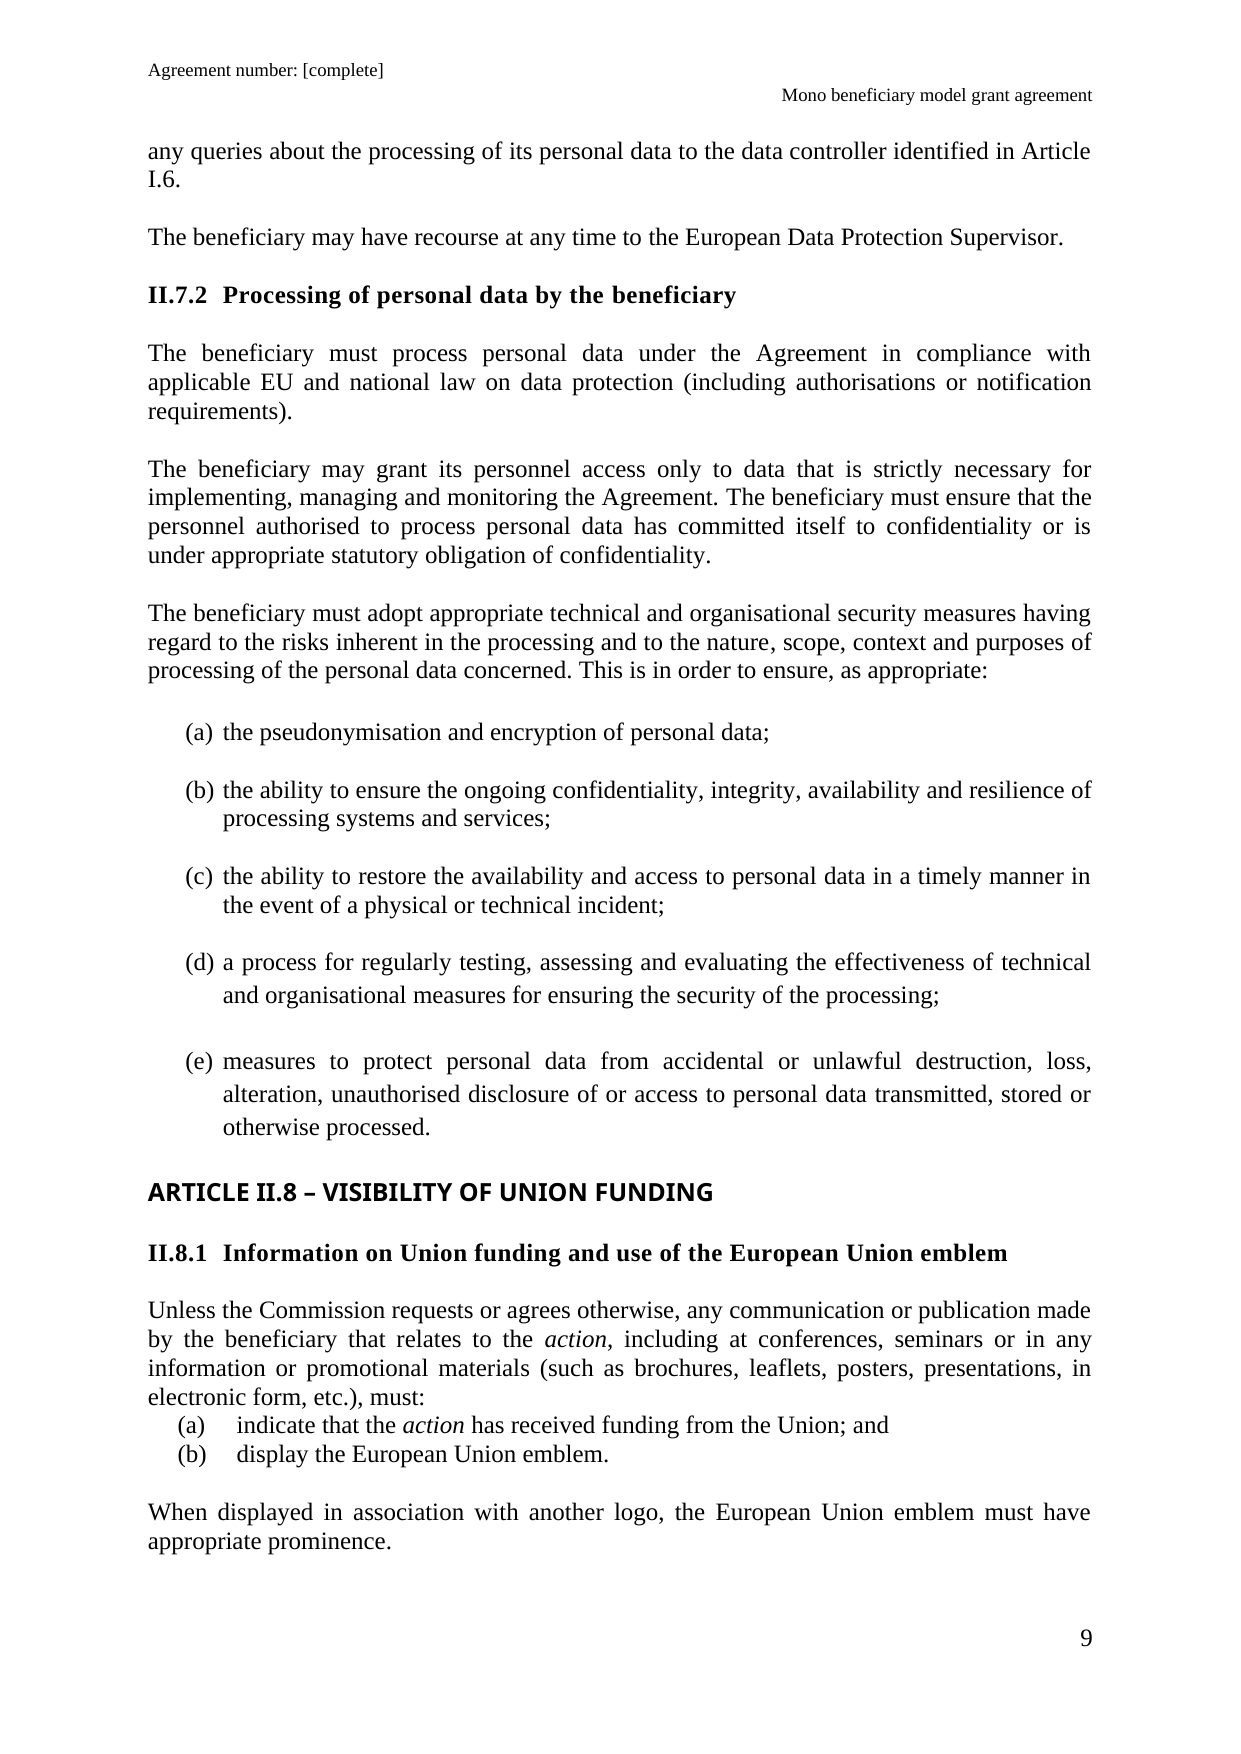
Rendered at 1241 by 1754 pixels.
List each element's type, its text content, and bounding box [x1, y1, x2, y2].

list measures to protect personal data from accidental or unlawful destruction, loss, alteration, unauthorised disclosure of or access to personal data transmitted, stored or otherwise processed. [185, 1046, 1092, 1141]
list the ability to restore the availability and access to personal data in a timely manner in the event of a physical or technical incident; [185, 861, 1092, 918]
list indicate that the action has received funding from the Union; and [177, 1411, 1092, 1439]
subtitle II.8.1 Information on Union funding and use of the European Union emblem [148, 1238, 1092, 1266]
subtitle ARTICLE II.8 – VISIBILITY OF UNION FUNDING [148, 1174, 1092, 1208]
text The beneficiary may have recourse at any time to the European Data Protection Supervisor. [148, 222, 1092, 251]
list a process for regularly testing, assessing and evaluating the effectiveness of technical and organisational measures for ensuring the security of the processing; [185, 947, 1092, 1009]
text The beneficiary must adopt appropriate technical and organisational security measures having regard to the risks inherent in the processing and to the nature, scope, context and purposes of processing of the personal data concerned. This is in order to ensure, as appropriate: [148, 598, 1092, 684]
subtitle II.7.2 Processing of personal data by the beneficiary [148, 280, 1092, 309]
list display the European Union emblem. [177, 1439, 1092, 1468]
text When displayed in association with another logo, the European Union emblem must have appropriate prominence. [148, 1497, 1092, 1555]
list the ability to ensure the ongoing confidentiality, integrity, availability and resilience of processing systems and services; [185, 775, 1092, 832]
text The beneficiary may grant its personnel access only to data that is strictly necessary for implementing, managing and monitoring the Agreement. The beneficiary must ensure that the personnel authorised to process personal data has committed itself to confidentiality or is under appropriate statutory obligation of confidentiality. [148, 454, 1092, 569]
text Unless the Commission requests or agrees otherwise, any communication or publication made by the beneficiary that relates to the action, including at conferences, seminars or in any information or promotional materials (such as brochures, leaflets, posters, presentations, in electronic form, etc.), must: [148, 1296, 1092, 1411]
text The beneficiary must process personal data under the Agreement in compliance with applicable EU and national law on data protection (including authorisations or notification requirements). [148, 338, 1092, 424]
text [148, 136, 1092, 193]
list the pseudonymisation and encryption of personal data; [185, 717, 1092, 746]
